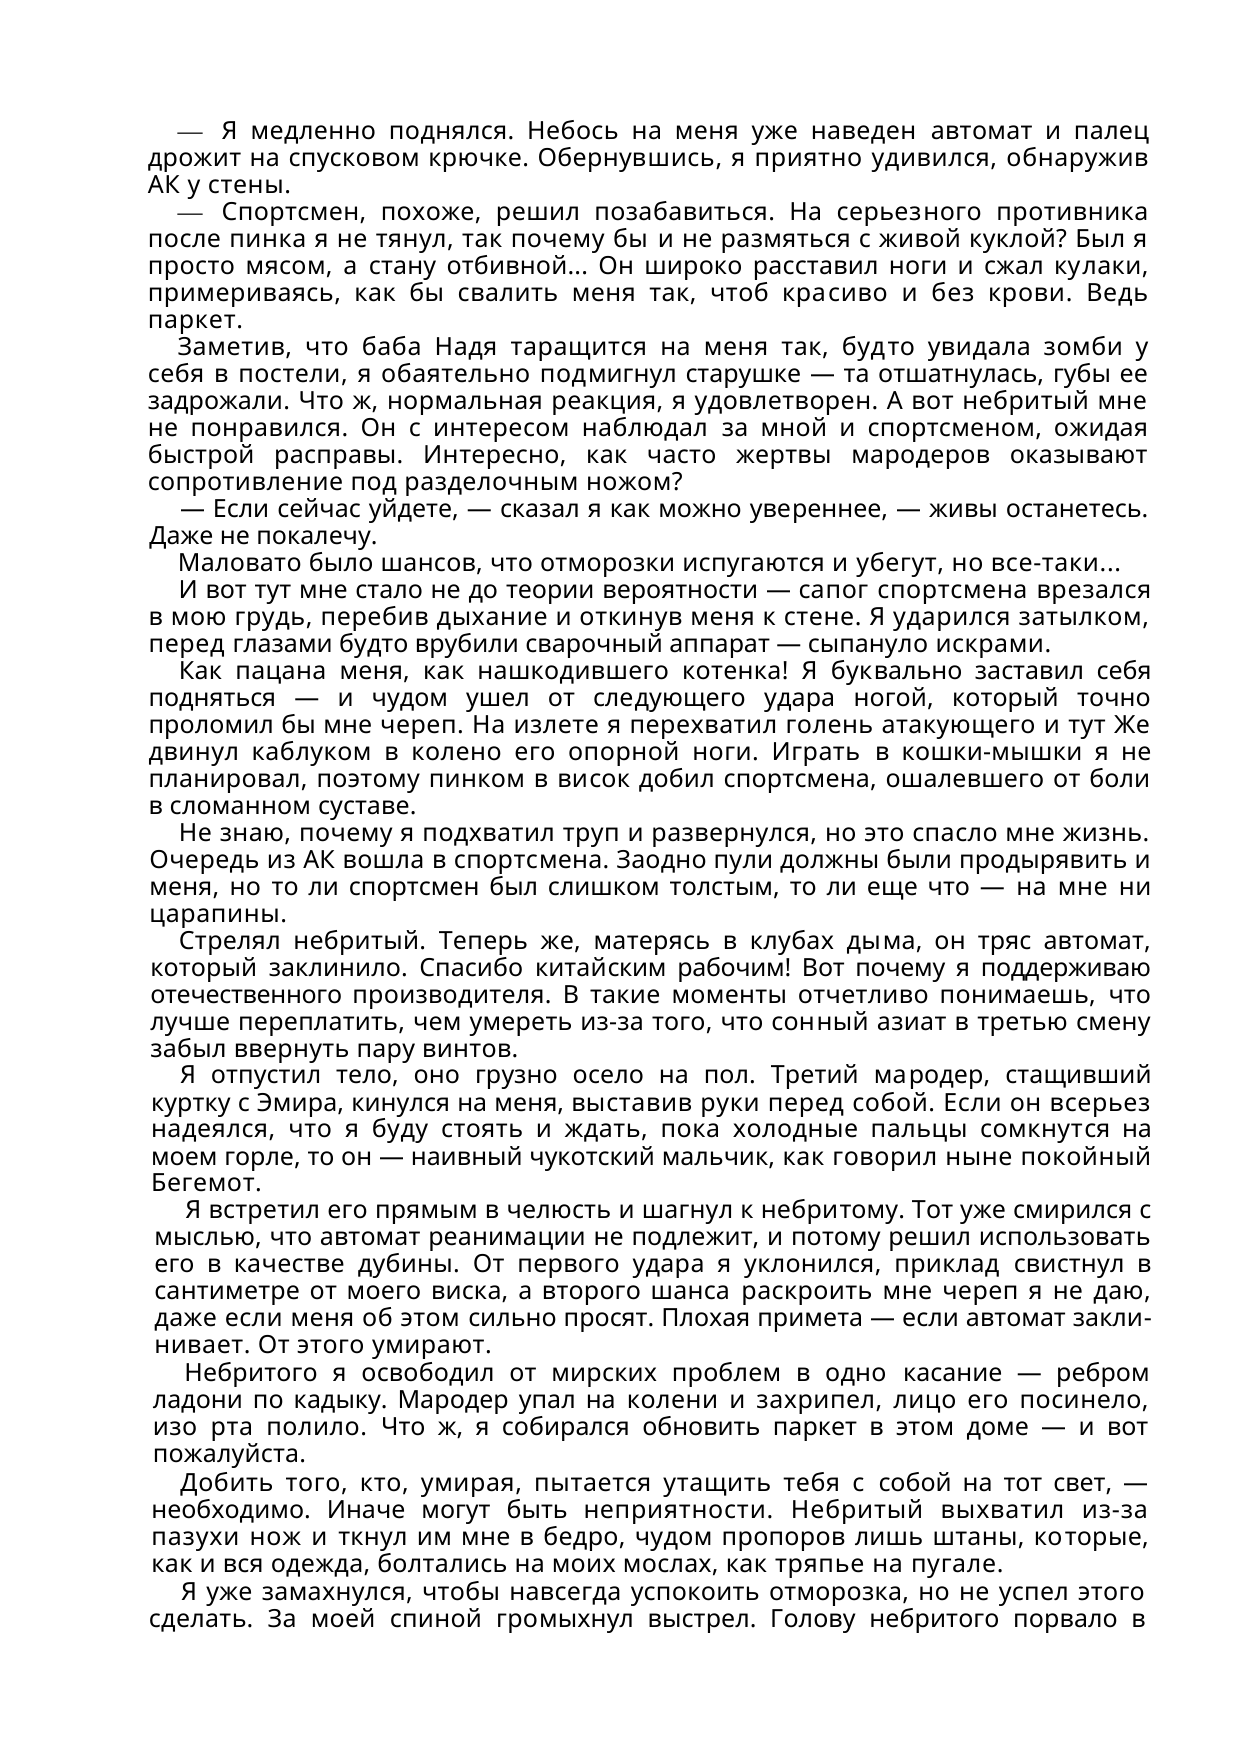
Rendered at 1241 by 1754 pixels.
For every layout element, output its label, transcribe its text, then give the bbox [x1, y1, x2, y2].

text Небритого я освободил от мирских проблем в одно касание — ребром ладони по кадыку. Мародер упал на колени и захрипел, лицо его посинело, изо рта полило. Что ж, я собирался обновить паркет в этом доме — и вот пожалуйста. [153, 1360, 1150, 1468]
text Я отпустил тело, оно грузно осело на пол. Третий мародер, стащивший куртку с Эмира, кинулся на меня, выставив руки перед собой. Если он всерьез надеялся, что я буду стоять и ждать, пока холодные пальцы сомкнутся на моем горле, то он — наивный чукотский мальчик, как говорил ныне покойный Бегемот. [151, 1062, 1152, 1197]
text Не знаю, почему я подхватил труп и развернулся, но это спасло мне жизнь. Очередь из АК вошла в спортсмена. Заодно пули должны были продырявить и меня, но то ли спортсмен был слишком толстым, то ли еще что — на мне ни царапины. [149, 819, 1152, 927]
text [149, 1578, 1147, 1632]
list Спортсмен, похоже, решил позабавиться. На серьезного противника после пинка я не тянул, так почему бы и не размяться с живой куклой? Был я просто мясом, а стану отбивной... Он широко расставил ноги и сжал кулаки, примериваясь, как бы свалить меня так, чтоб красиво и без крови. Ведь паркет. [148, 199, 1149, 334]
text И вот тут мне стало не до теории вероятности — сапог спортсмена врезался в мою грудь, перебив дыхание и откинув меня к стене. Я ударился затылком, перед глазами будто врубили сварочный аппарат — сыпануло искрами. [148, 577, 1152, 658]
text Маловато было шансов, что отморозки испугаются и убегут, но все-таки... [148, 550, 1150, 577]
list Я медленно поднялся. Небось на меня уже наведен автомат и палец дрожит на спусковом крючке. Обернувшись, я приятно удивился, обнаружив АК у стены. [148, 118, 1149, 199]
text Как пацана меня, как нашкодившего котенка! Я буквально заставил себя подняться — и чудом ушел от следующего удара ногой, который точно проломил бы мне череп. На излете я перехватил голень атакующего и тут Же двинул каблуком в колено его опорной ноги. Играть в кошки-мышки я не планировал, поэтому пинком в висок добил спортсмена, ошалевшего от боли в сломанном суставе. [148, 658, 1152, 819]
list Заметив, что баба Надя таращится на меня так, будто увидала зомби у себя в постели, я обаятельно подмигнул старушке — та отшатнулась, губы ее задрожали. Что ж, нормальная реакция, я удовлетворен. А вот небритый мне не понравился. Он с интересом наблюдал за мной и спортсменом, ожидая быстрой расправы. Интересно, как часто жертвы мародеров оказывают сопротивление под разделочным ножом? [148, 334, 1149, 496]
text — Если сейчас уйдете, — сказал я как можно увереннее, — живы останетесь. Даже не покалечу. [149, 496, 1149, 550]
text Добить того, кто, умирая, пытается утащить тебя с собой на тот свет, — необходимо. Иначе могут быть неприятности. Небритый выхватил из-за пазухи нож и ткнул им мне в бедро, чудом пропоров лишь штаны, которые, как и вся одежда, болтались на моих мослах, как тряпье на пугале. [151, 1469, 1149, 1577]
text Стрелял небритый. Теперь же, матерясь в клубах дыма, он тряс автомат, который заклинило. Спасибо китайским рабочим! Вот почему я поддерживаю отечественного производителя. В такие моменты отчетливо понимаешь, что лучше переплатить, чем умереть из-за того, что сонный азиат в третью смену забыл ввернуть пару винтов. [150, 927, 1151, 1062]
text Я встретил его прямым в челюсть и шагнул к небритому. Тот уже смирился с мыслью, что автомат реанимации не подлежит, и потому решил использовать его в качестве дубины. От первого удара я уклонился, приклад свистнул в сантиметре от моего виска, а второго шанса раскроить мне череп я не даю, даже если меня об этом сильно просят. Плохая примета — если автомат заклинивает. От этого умирают. [154, 1197, 1152, 1359]
